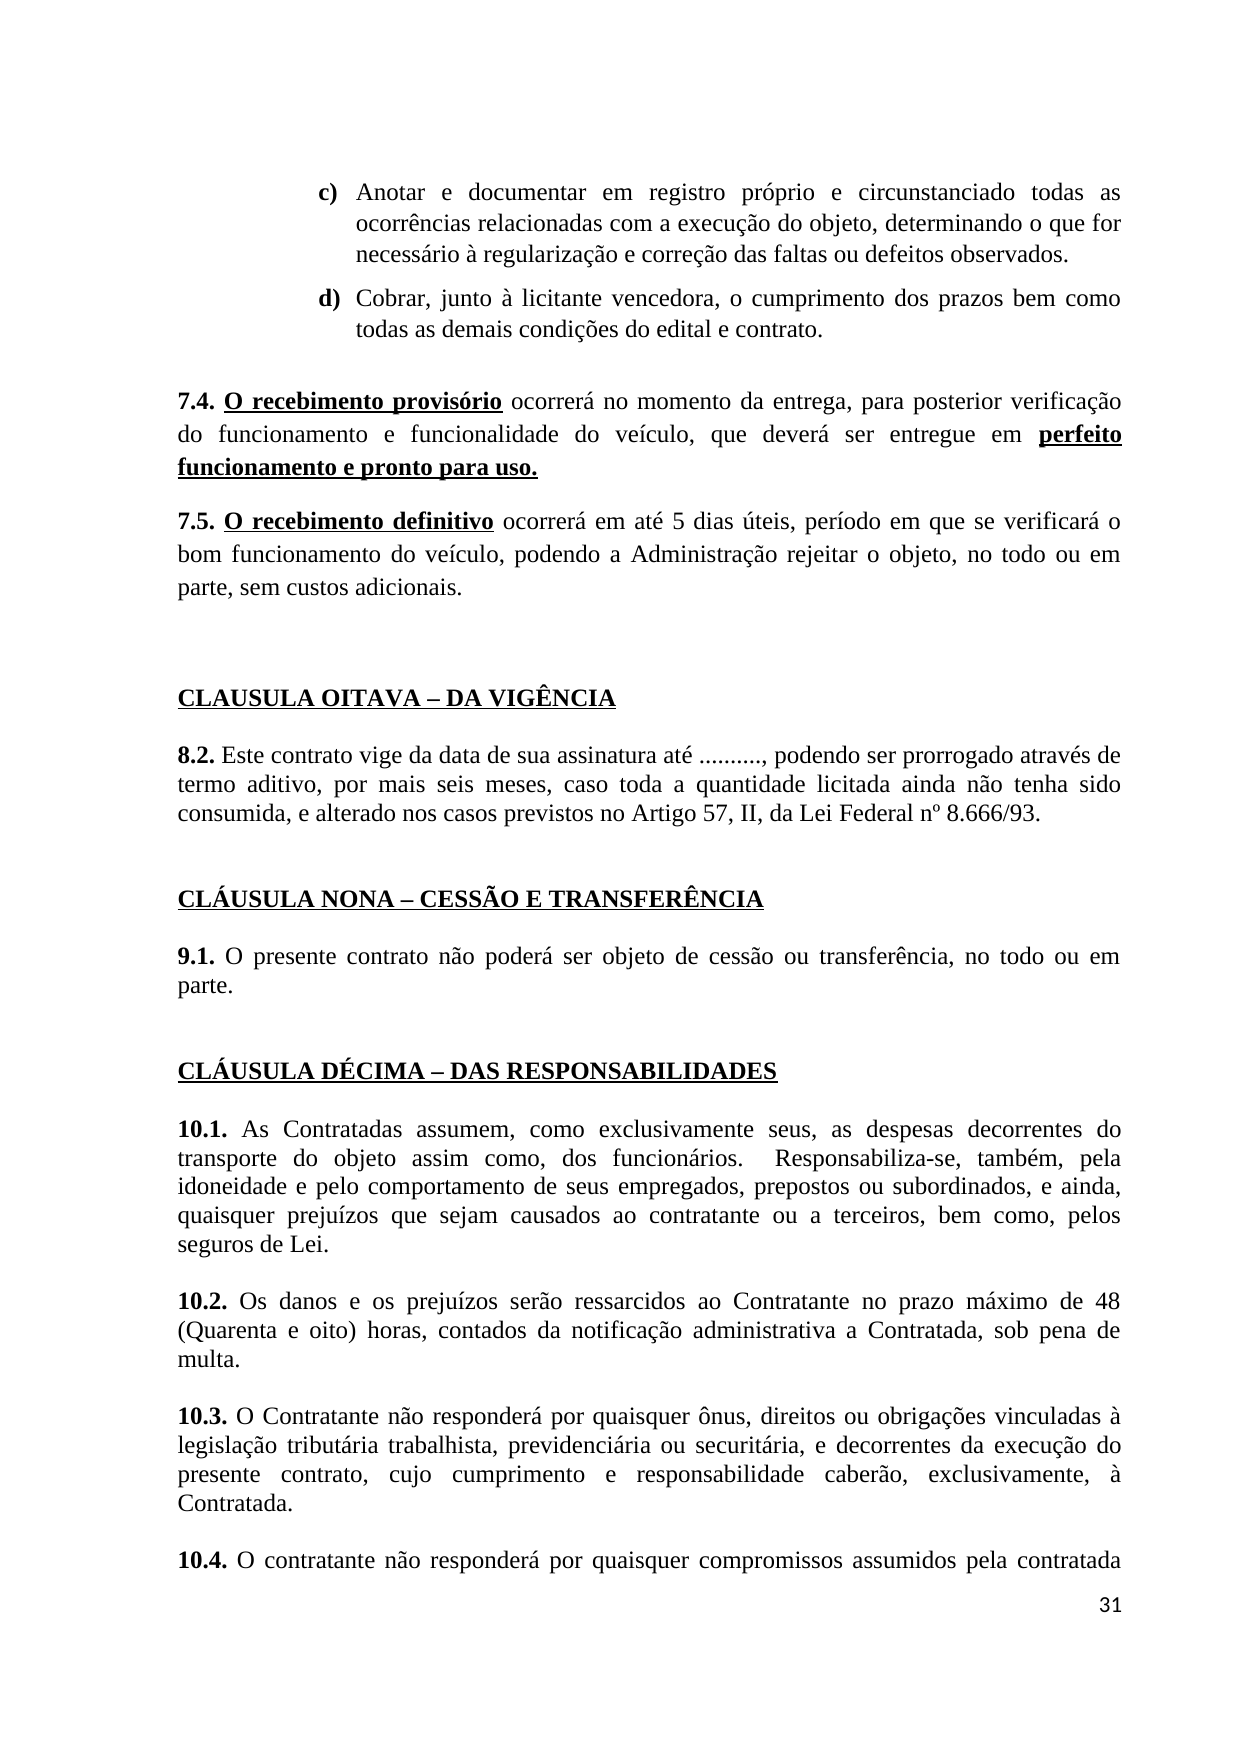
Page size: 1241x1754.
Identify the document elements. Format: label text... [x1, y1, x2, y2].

text 8.2. Este contrato vige da data de sua assinatura até .........., podendo ser prorrogado através de termo aditivo, por mais seis meses, caso toda a quantidade licitada ainda não tenha sido consumida, e alterado nos casos previstos no Artigo 57, II, da Lei Federal nº 8.666/93. [177, 740, 1122, 826]
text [177, 1545, 1122, 1574]
text CLÁUSULA DÉCIMA – DAS RESPONSABILIDADES [177, 1056, 1122, 1085]
text 10.3. O Contratante não responderá por quaisquer ônus, direitos ou obrigações vinculadas à legislação tributária trabalhista, previdenciária ou securitária, e decorrentes da execução do presente contrato, cujo cumprimento e responsabilidade caberão, exclusivamente, à Contratada. [177, 1401, 1122, 1516]
text 10.1. As Contratadas assumem, como exclusivamente seus, as despesas decorrentes do transporte do objeto assim como, dos funcionários. Responsabiliza-se, também, pela idoneidade e pelo comportamento de seus empregados, prepostos ou subordinados, e ainda, quaisquer prejuízos que sejam causados ao contratante ou a terceiros, bem como, pelos seguros de Lei. [177, 1114, 1122, 1258]
text 7.4. O recebimento provisório ocorrerá no momento da entrega, para posterior verificação do funcionamento e funcionalidade do veículo, que deverá ser entregue em perfeito funcionamento e pronto para uso. [177, 386, 1122, 481]
text 7.5. O recebimento definitivo ocorrerá em até 5 dias úteis, período em que se verificará o bom funcionamento do veículo, podendo a Administração rejeitar o objeto, no todo ou em parte, sem custos adicionais. [177, 506, 1122, 601]
list Cobrar, junto à licitante vencedora, o cumprimento dos prazos bem como todas as demais condições do edital e contrato. [318, 283, 1122, 343]
list Anotar e documentar em registro próprio e circunstanciado todas as ocorrências relacionadas com a execução do objeto, determinando o que for necessário à regularização e correção das faltas ou defeitos observados. [318, 177, 1122, 268]
text 9.1. O presente contrato não poderá ser objeto de cessão ou transferência, no todo ou em parte. [177, 941, 1122, 999]
text 10.2. Os danos e os prejuízos serão ressarcidos ao Contratante no prazo máximo de 48 (Quarenta e oito) horas, contados da notificação administrativa a Contratada, sob pena de multa. [177, 1286, 1122, 1373]
text CLAUSULA OITAVA – DA VIGÊNCIA [177, 683, 1122, 711]
text CLÁUSULA NONA – CESSÃO E TRANSFERÊNCIA [177, 884, 1122, 913]
